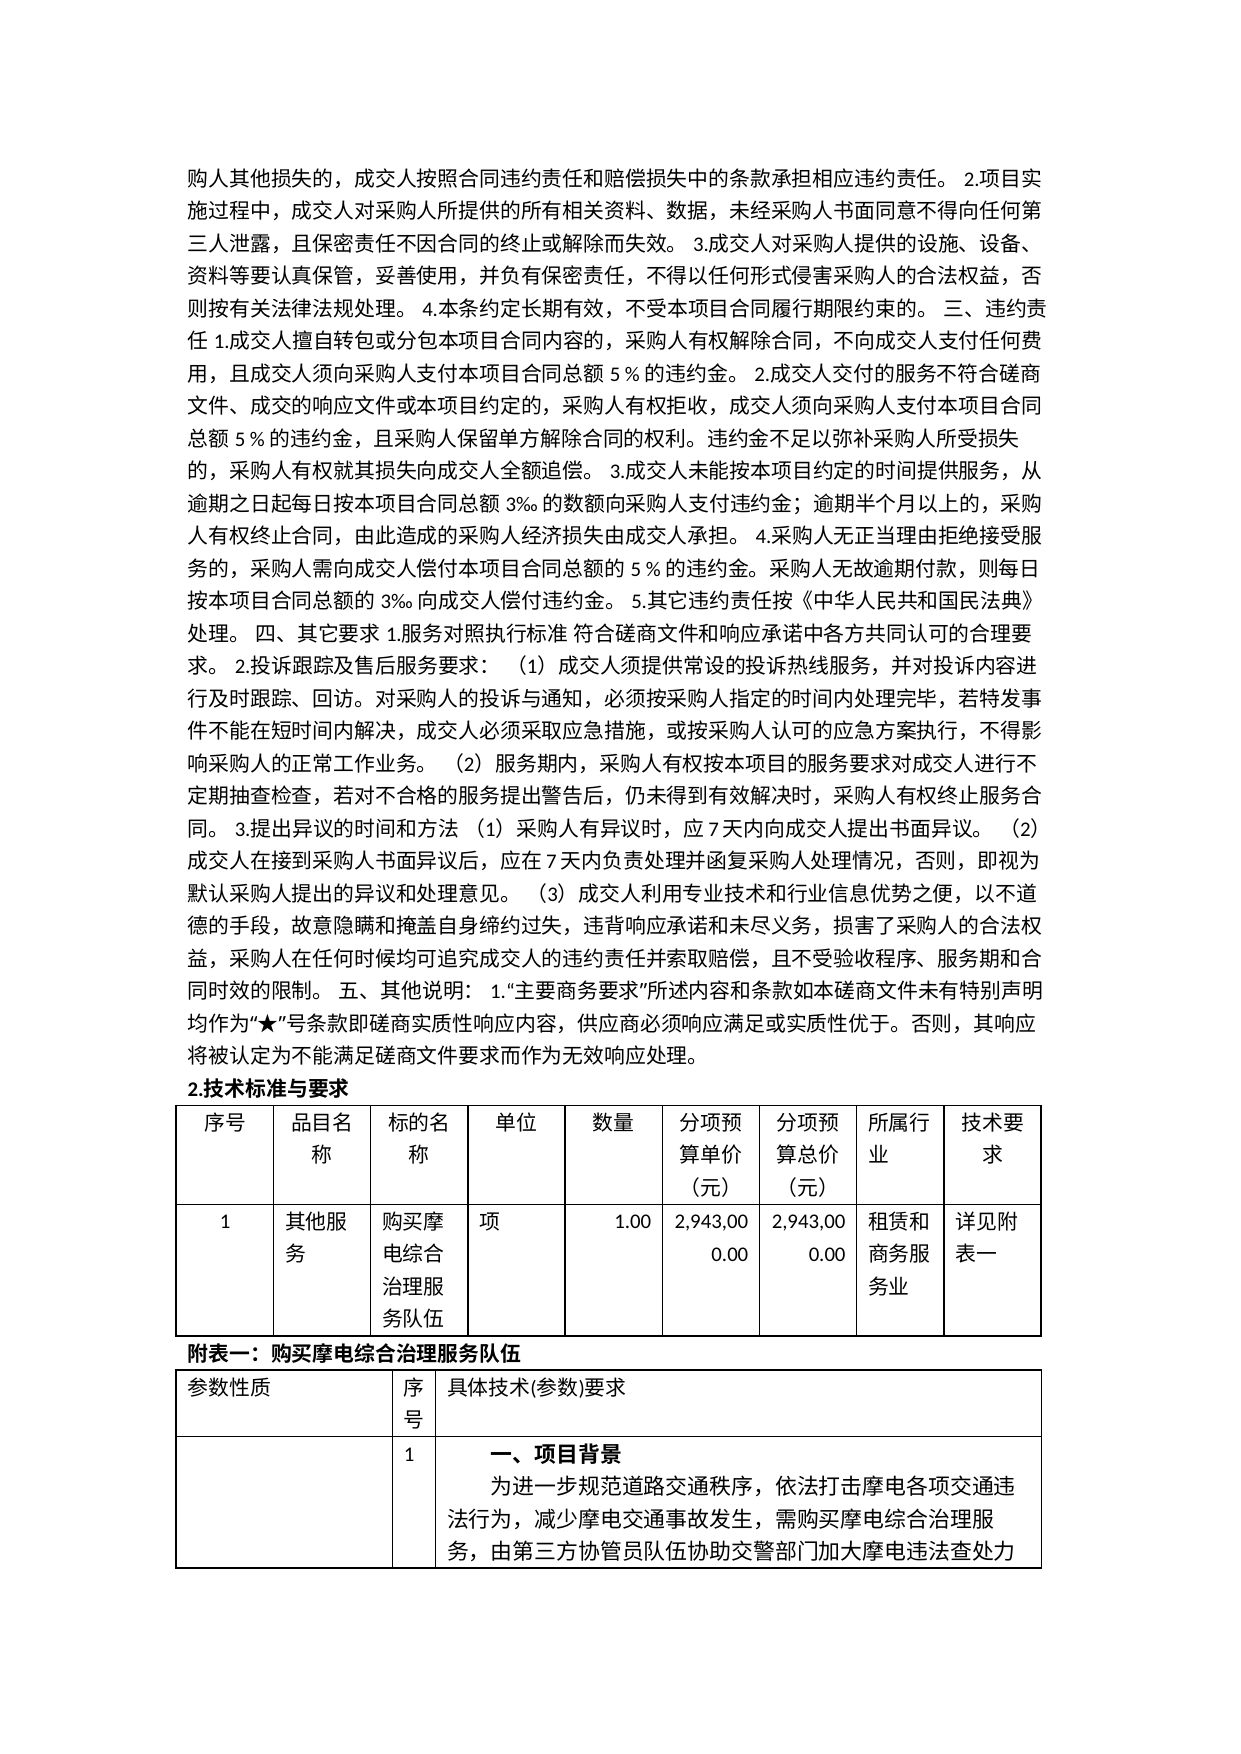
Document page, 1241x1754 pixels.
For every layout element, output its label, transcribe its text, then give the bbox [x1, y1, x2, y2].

table_cell 购买摩电综合治理服务队伍 [371, 1205, 467, 1335]
table_cell 2,943,000.00 [760, 1205, 856, 1335]
table_cell 租赁和商务服务业 [857, 1205, 943, 1335]
table_header 单位 [469, 1106, 564, 1203]
table_cell 1 [393, 1437, 435, 1567]
table_header 技术要求 [945, 1106, 1040, 1203]
table_cell 其他服务 [274, 1205, 370, 1335]
table_header 分项预算单价（元） [663, 1106, 759, 1203]
table_cell 详见附表一 [945, 1205, 1040, 1335]
table_header 分项预算总价（元） [760, 1106, 856, 1203]
table_header 品目名称 [274, 1106, 370, 1203]
text 2.技术标准与要求 [187, 1072, 1053, 1104]
table_header 序号 [393, 1371, 435, 1436]
table_cell [177, 1437, 392, 1567]
table_cell 1 [177, 1205, 273, 1335]
table_cell 1.00 [566, 1205, 662, 1335]
table_cell 项 [469, 1205, 564, 1335]
table_cell 2,943,000.00 [663, 1205, 759, 1335]
table_header 所属行业 [857, 1106, 943, 1203]
text 附表一：购买摩电综合治理服务队伍 [187, 1337, 1053, 1369]
table_header 数量 [566, 1106, 662, 1203]
table_header 参数性质 [177, 1371, 392, 1436]
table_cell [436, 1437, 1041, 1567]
table_header 具体技术(参数)要求 [436, 1371, 1041, 1436]
table_header 序号 [177, 1106, 273, 1203]
table_header 标的名称 [371, 1106, 467, 1203]
